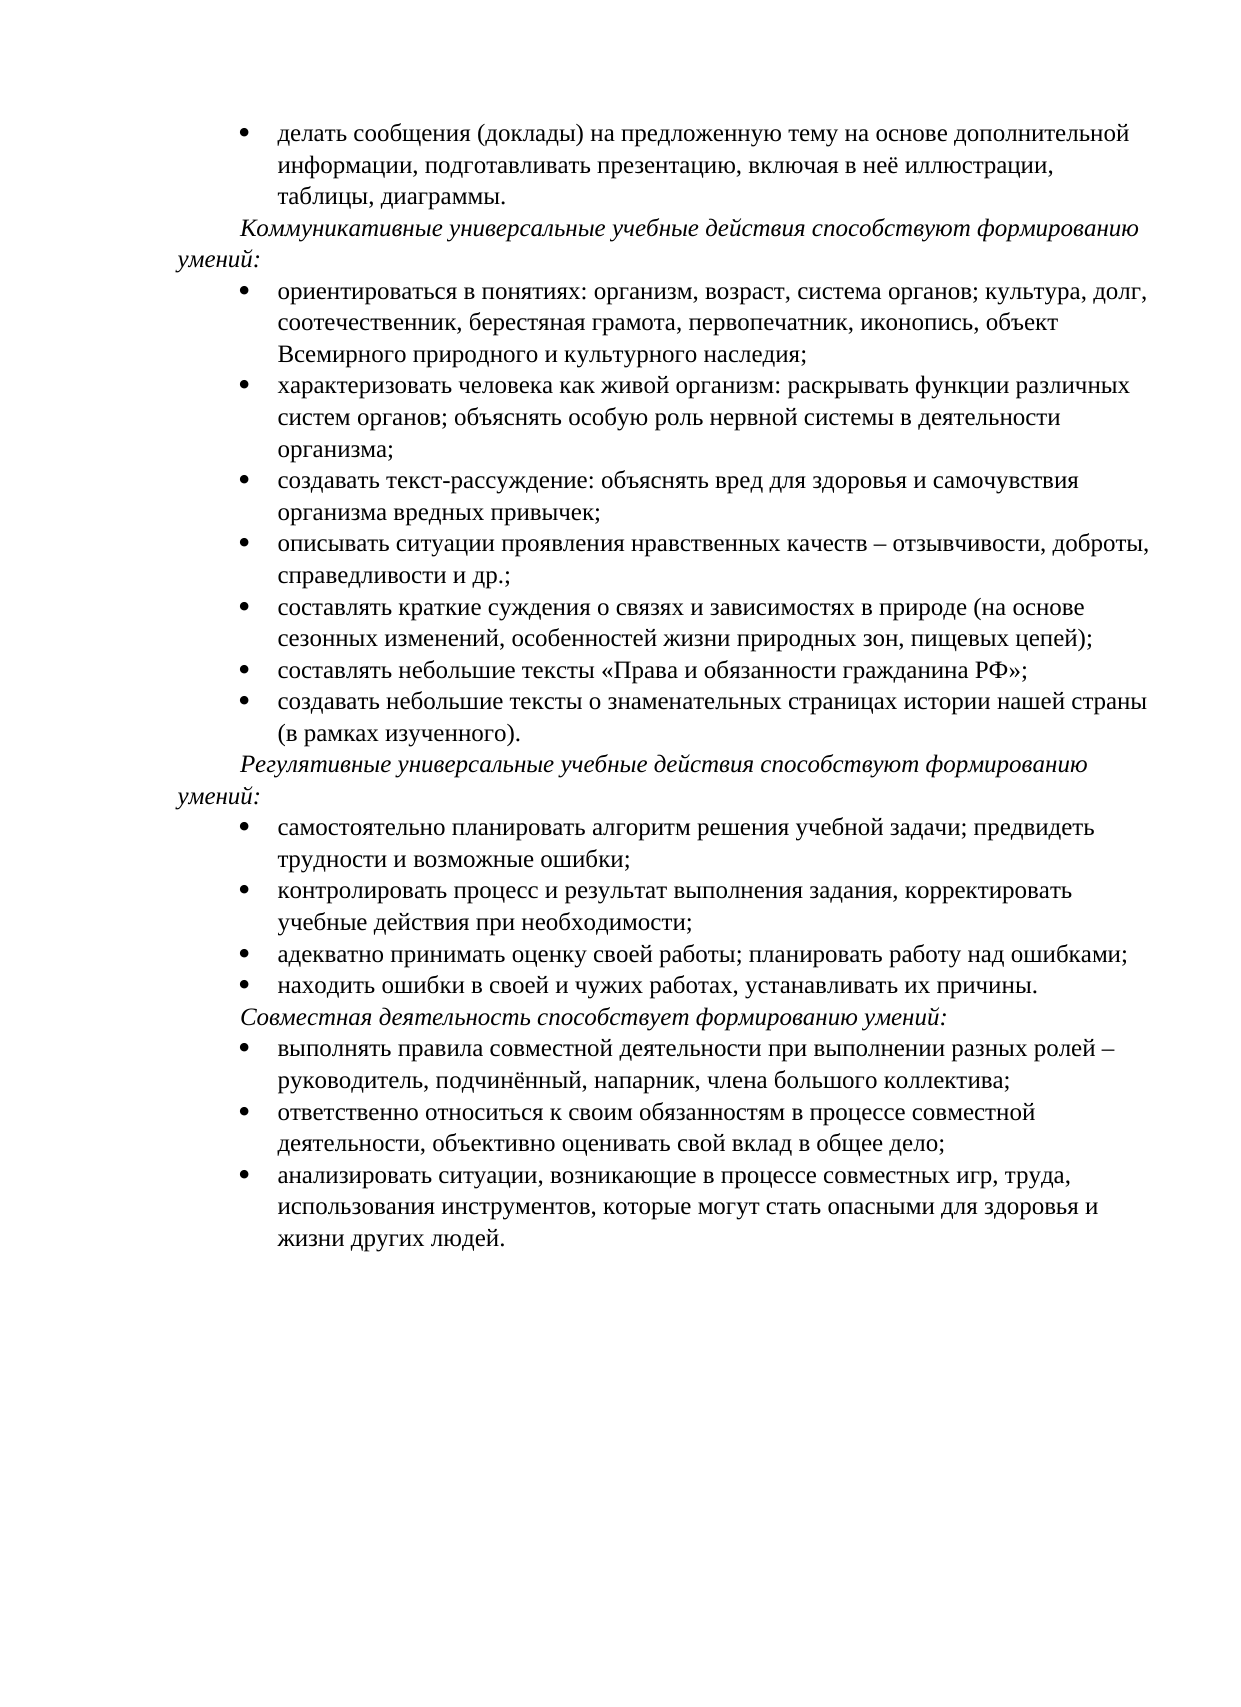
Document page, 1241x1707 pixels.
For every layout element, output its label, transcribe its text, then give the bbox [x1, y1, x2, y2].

text Регулятивные универсальные учебные действия способствуют формированию умений: [177, 749, 1152, 810]
list составлять краткие суждения о связях и зависимостях в природе (на основе сезонных изменений, особенностей жизни природных зон, пищевых цепей); [240, 592, 1152, 652]
list делать сообщения (доклады) на предложенную тему на основе дополнительной информации, подготавливать презентацию, включая в неё иллюстрации, таблицы, диаграммы. [240, 118, 1152, 210]
list анализировать ситуации, возникающие в процессе совместных игр, труда, использования инструментов, которые могут стать опасными для здоровья и жизни других людей. [240, 1160, 1152, 1252]
list характеризовать человека как живой организм: раскрывать функции различных систем органов; объяснять особую роль нервной системы в деятельности организма; [240, 371, 1152, 462]
text Совместная деятельность способствует формированию умений: [177, 1002, 1152, 1031]
list контролировать процесс и результат выполнения задания, корректировать учебные действия при необходимости; [240, 876, 1152, 936]
list находить ошибки в своей и чужих работах, устанавливать их причины. [240, 970, 1152, 999]
list ориентироваться в понятиях: организм, возраст, система органов; культура, долг, соотечественник, берестяная грамота, первопечатник, иконопись, объект Всемирного природного и культурного наследия; [240, 276, 1152, 368]
list создавать небольшие тексты о знаменательных страницах истории нашей страны (в рамках изученного). [240, 686, 1152, 747]
list создавать текст-рассуждение: объяснять вред для здоровья и самочувствия организма вредных привычек; [240, 465, 1152, 526]
list описывать ситуации проявления нравственных качеств – отзывчивости, доброты, справедливости и др.; [240, 528, 1152, 589]
list составлять небольшие тексты «Права и обязанности гражданина РФ»; [240, 655, 1152, 683]
list самостоятельно планировать алгоритм решения учебной задачи; предвидеть трудности и возможные ошибки; [240, 812, 1152, 873]
list адекватно принимать оценку своей работы; планировать работу над ошибками; [240, 939, 1152, 967]
list выполнять правила совместной деятельности при выполнении разных ролей – руководитель, подчинённый, напарник, члена большого коллектива; [240, 1033, 1152, 1094]
text Коммуникативные универсальные учебные действия способствуют формированию умений: [177, 213, 1152, 273]
list ответственно относиться к своим обязанностям в процессе совместной деятельности, объективно оценивать свой вклад в общее дело; [240, 1097, 1152, 1157]
